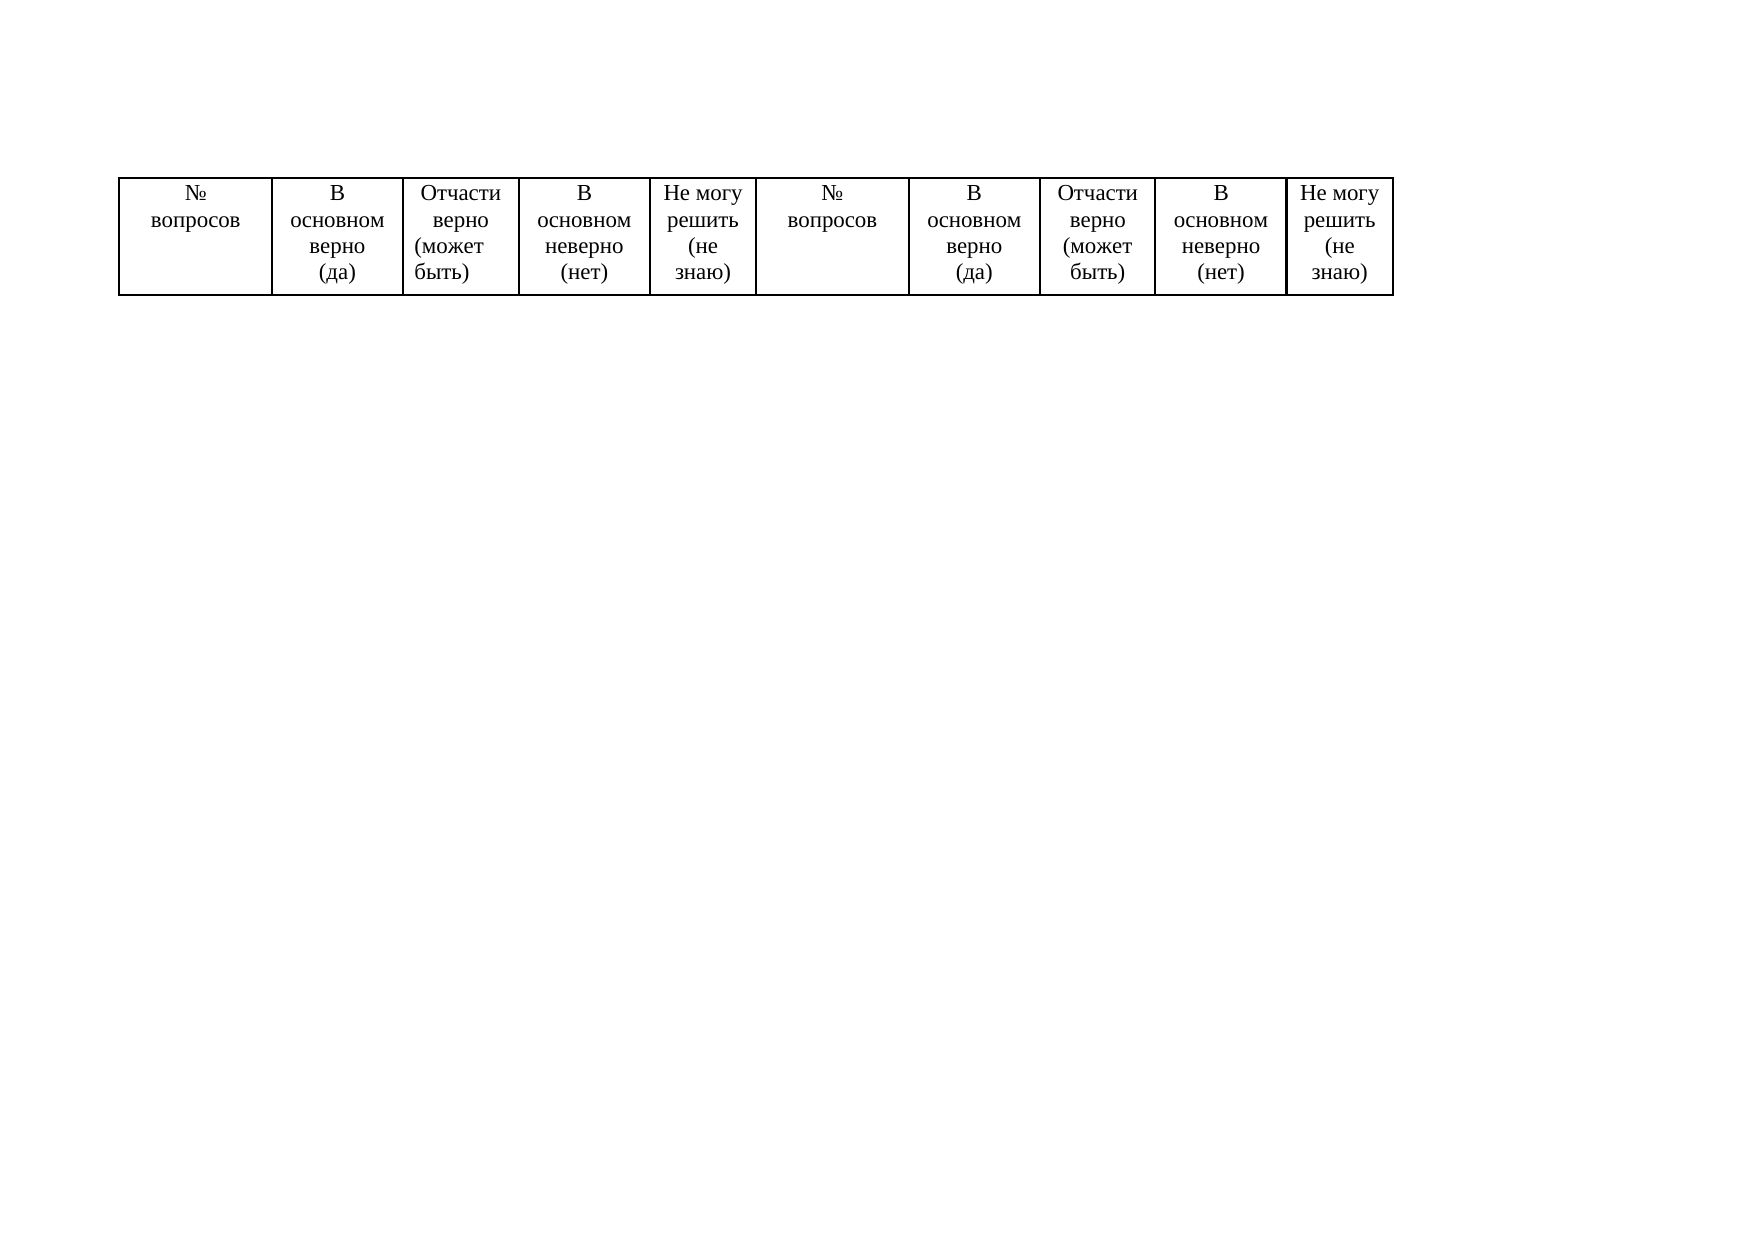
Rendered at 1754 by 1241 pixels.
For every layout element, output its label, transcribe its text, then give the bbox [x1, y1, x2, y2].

table_header В основном верно (да) [273, 179, 402, 294]
table_header В основном верно (да) [910, 179, 1039, 294]
table_header Отчасти верно (может быть) [1041, 179, 1154, 294]
table_header Не могу решить (не знаю) [651, 179, 755, 294]
table_header Не могу решить (не знаю) [1288, 179, 1392, 294]
table_header № вопросов [757, 179, 908, 294]
table_header Отчасти верно (может быть) [404, 179, 518, 294]
table_header № вопросов [120, 179, 271, 294]
table_header В основном неверно (нет) [520, 179, 649, 294]
table_header В основном неверно (нет) [1156, 179, 1285, 294]
